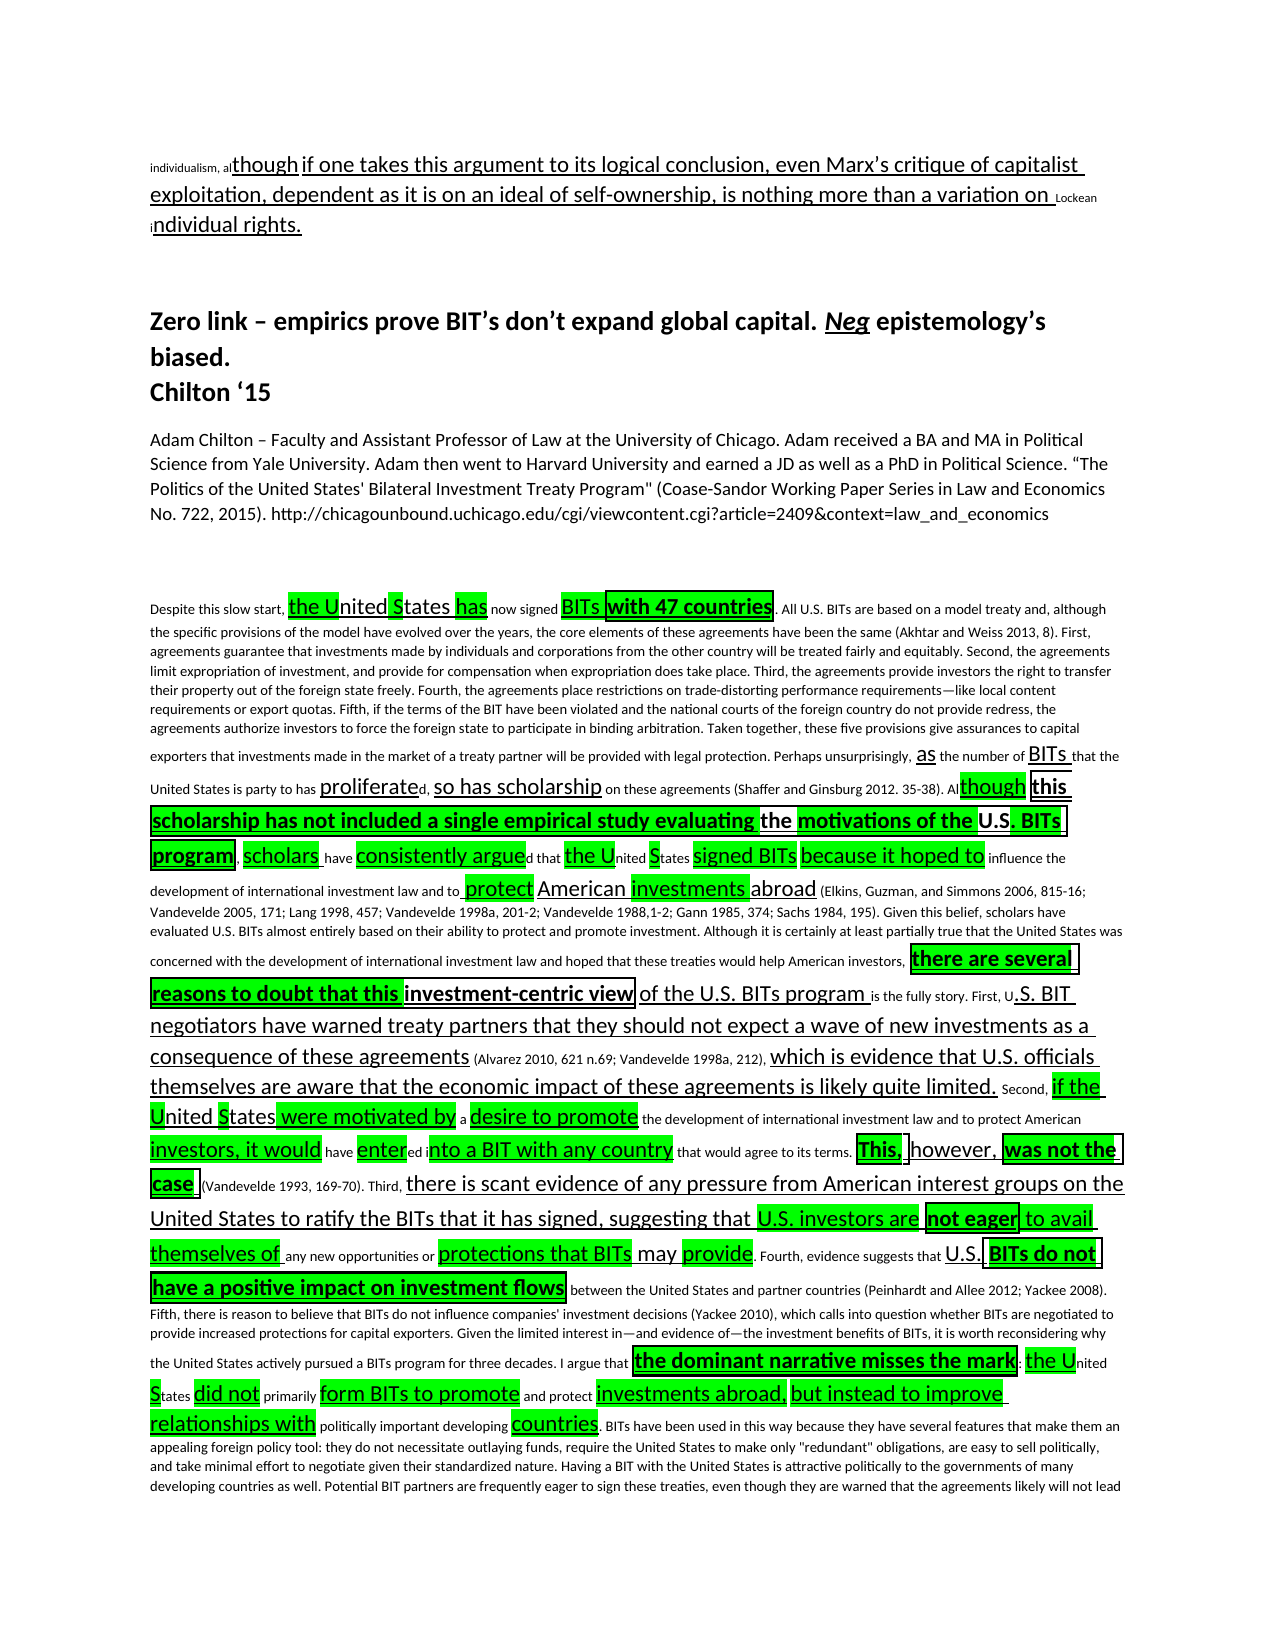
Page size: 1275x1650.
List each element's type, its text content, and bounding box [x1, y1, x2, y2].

text Chilton ‘15 [150, 375, 1125, 408]
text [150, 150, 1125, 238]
subtitle Zero link – empirics prove BIT’s don’t expand global capital. Neg epistemology’s biased. [150, 304, 1125, 373]
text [150, 590, 1125, 1494]
text Adam Chilton – Faculty and Assistant Professor of Law at the University of Chicago. Adam received a BA and MA in Political Science from Yale University. Adam then went to Harvard University and earned a JD as well as a PhD in Political Science. “The Politics of the United States' Bilateral Investment Treaty Program" (Coase-Sandor Working Paper Series in Law and Economics No. 722, 2015). http://chicagounbound.uchicago.edu/cgi/viewcontent.cgi?article=2409&context=law_and_economics [150, 428, 1125, 525]
